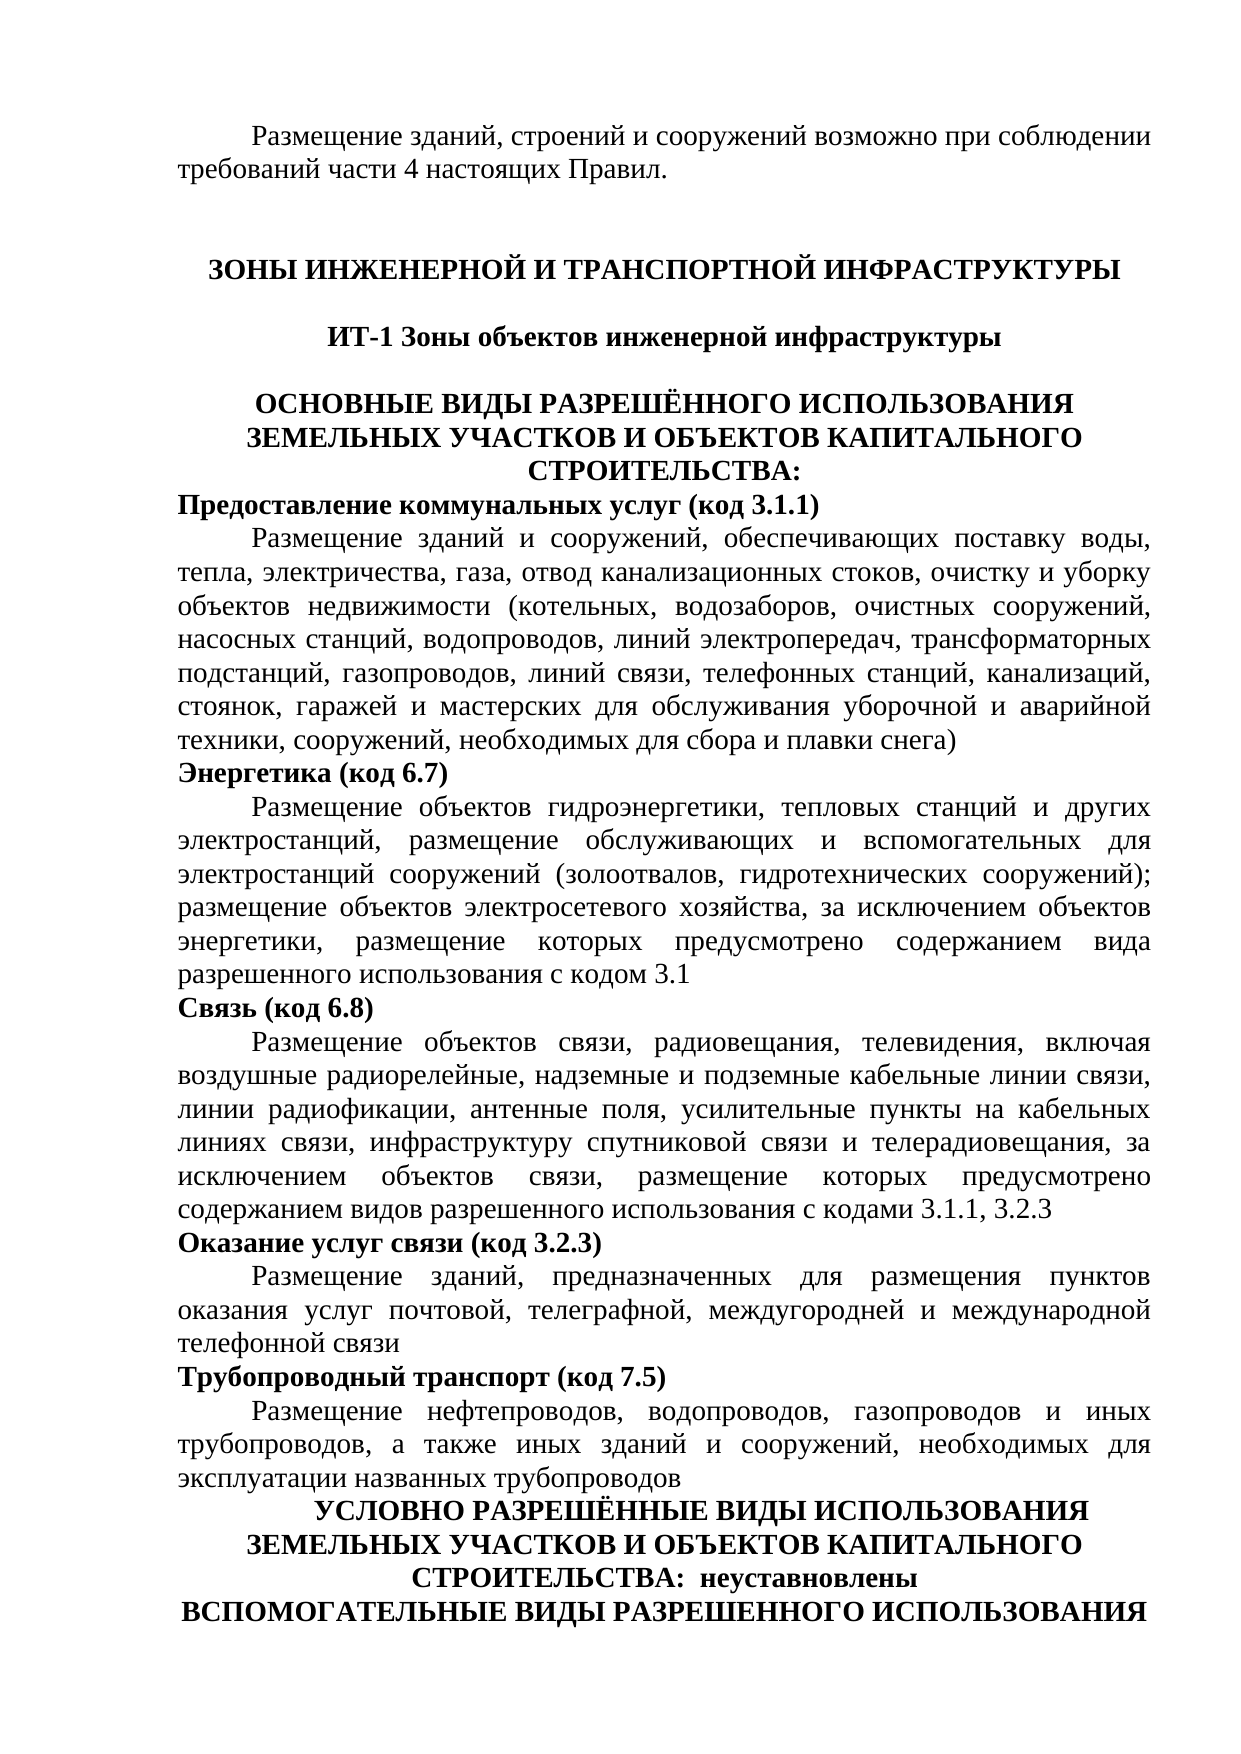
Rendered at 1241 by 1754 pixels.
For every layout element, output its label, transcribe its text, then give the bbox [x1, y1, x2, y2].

text Энергетика (код 6.7) [177, 755, 1152, 789]
text Размещение нефтепроводов, водопроводов, газопроводов и иных трубопроводов, а также иных зданий и сооружений, необходимых для эксплуатации названных трубопроводов [177, 1393, 1152, 1493]
text ИТ-1 Зоны объектов инженерной инфраструктуры [177, 319, 1152, 353]
text ЗОНЫ ИНЖЕНЕРНОЙ И ТРАНСПОРТНОЙ ИНФРАСТРУКТУРЫ [177, 252, 1152, 286]
text Размещение зданий, предназначенных для размещения пунктов оказания услуг почтовой, телеграфной, междугородней и международной телефонной связи [177, 1258, 1152, 1359]
text Связь (код 6.8) [177, 990, 1152, 1024]
text Оказание услуг связи (код 3.2.3) [177, 1225, 1152, 1258]
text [177, 1594, 1152, 1627]
text Размещение объектов гидроэнергетики, тепловых станций и других электростанций, размещение обслуживающих и вспомогательных для электростанций сооружений (золоотвалов, гидротехнических сооружений); размещение объектов электросетевого хозяйства, за исключением объектов энергетики, размещение которых предусмотрено содержанием вида разрешенного использования с кодом 3.1 [177, 789, 1152, 990]
text Трубопроводный транспорт (код 7.5) [177, 1359, 1152, 1393]
text Предоставление коммунальных услуг (код 3.1.1) [177, 487, 1152, 521]
list ОСНОВНЫЕ ВИДЫ РАЗРЕШЁННОГО ИСПОЛЬЗОВАНИЯ ЗЕМЕЛЬНЫХ УЧАСТКОВ И ОБЪЕКТОВ КАПИТАЛЬНОГО СТРОИТЕЛЬСТВА: [177, 386, 1152, 487]
text Размещение объектов связи, радиовещания, телевидения, включая воздушные радиорелейные, надземные и подземные кабельные линии связи, линии радиофикации, антенные поля, усилительные пункты на кабельных линиях связи, инфраструктуру спутниковой связи и телерадиовещания, за исключением объектов связи, размещение которых предусмотрено содержанием видов разрешенного использования с кодами 3.1.1, 3.2.3 [177, 1024, 1152, 1225]
list УСЛОВНО РАЗРЕШЁННЫЕ ВИДЫ ИСПОЛЬЗОВАНИЯ ЗЕМЕЛЬНЫХ УЧАСТКОВ И ОБЪЕКТОВ КАПИТАЛЬНОГО СТРОИТЕЛЬСТВА: неуставновлены [177, 1493, 1152, 1594]
text Размещение зданий и сооружений, обеспечивающих поставку воды, тепла, электричества, газа, отвод канализационных стоков, очистку и уборку объектов недвижимости (котельных, водозаборов, очистных сооружений, насосных станций, водопроводов, линий электропередач, трансформаторных подстанций, газопроводов, линий связи, телефонных станций, канализаций, стоянок, гаражей и мастерских для обслуживания уборочной и аварийной техники, сооружений, необходимых для сбора и плавки снега) [177, 521, 1152, 755]
text Размещение зданий, строений и сооружений возможно при соблюдении требований части 4 настоящих Правил. [177, 118, 1152, 185]
